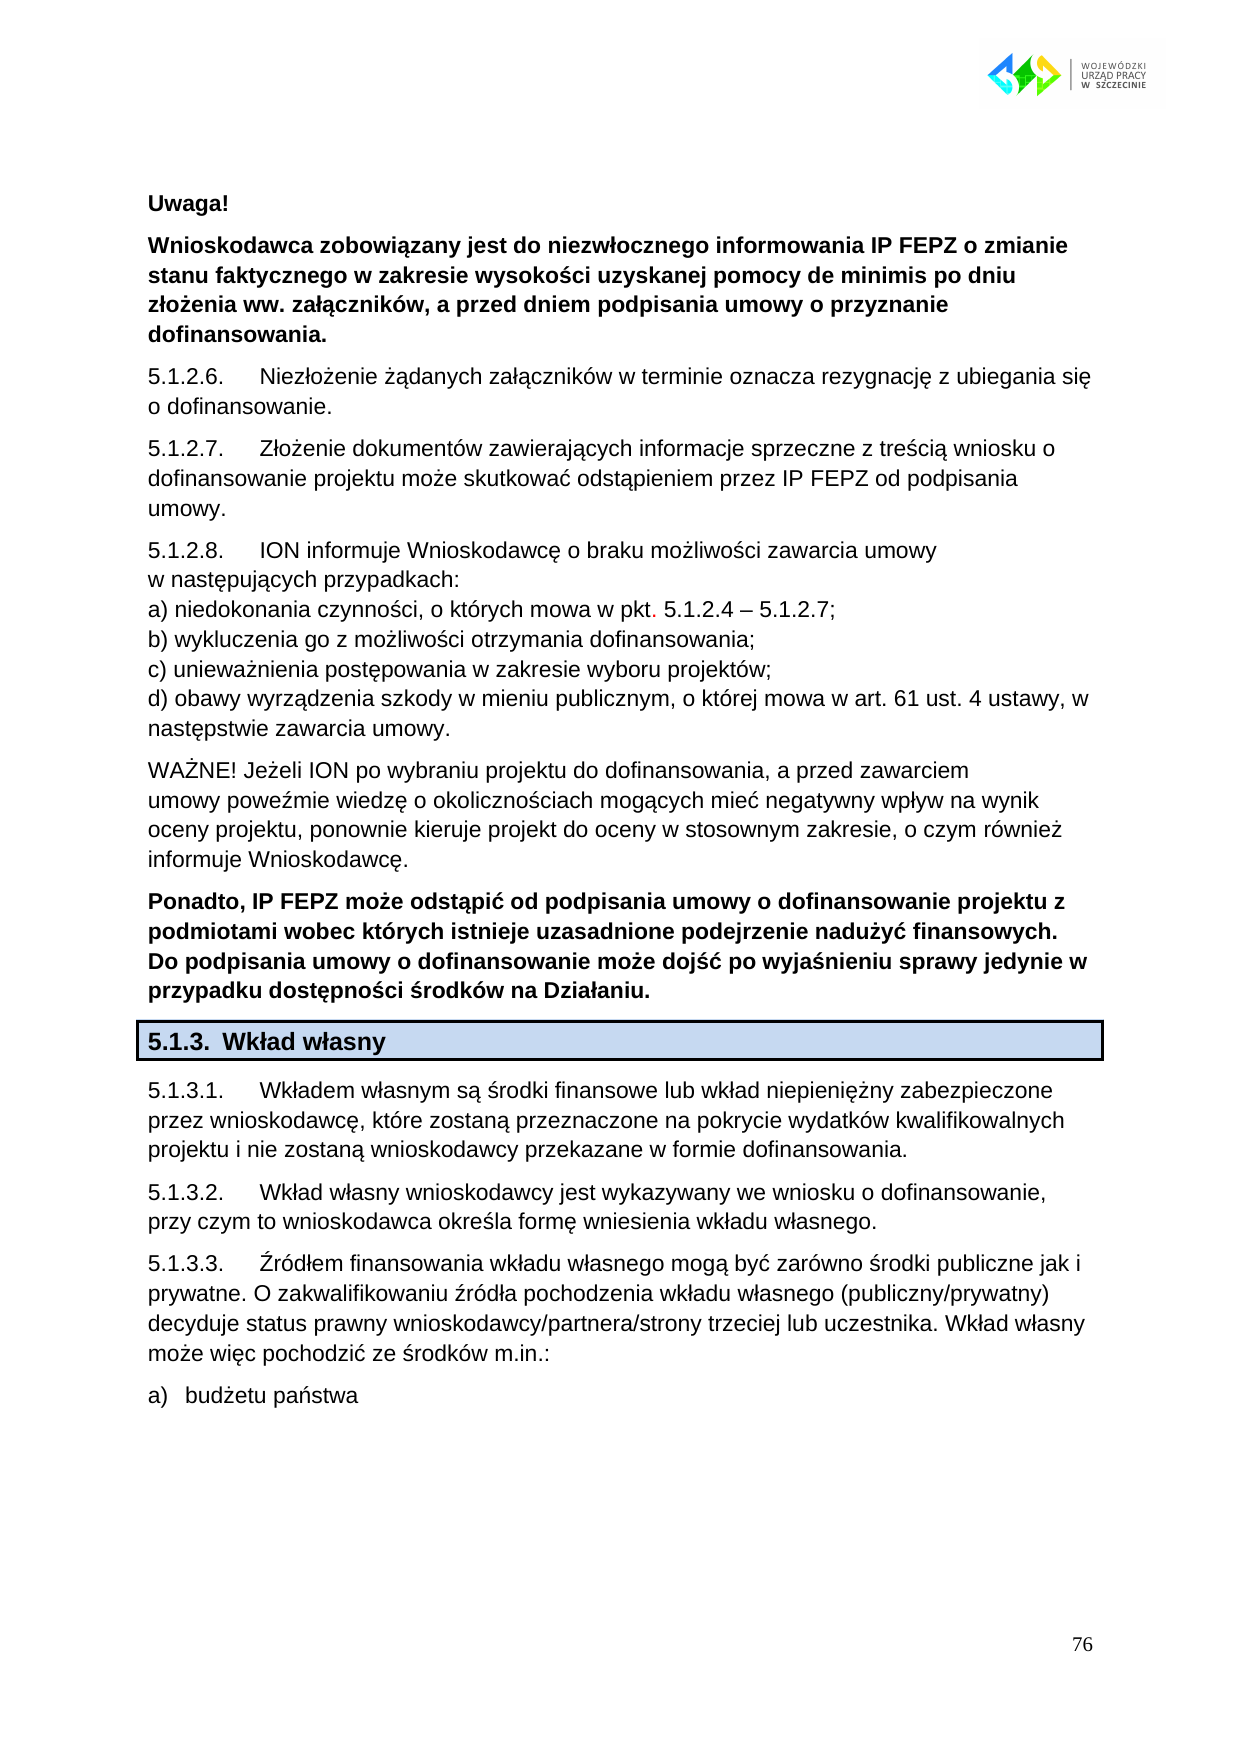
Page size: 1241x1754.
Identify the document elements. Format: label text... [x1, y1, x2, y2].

text Wnioskodawca zobowiązany jest do niezwłocznego informowania IP FEPZ o zmianie stanu faktycznego w zakresie wysokości uzyskanej pomocy de minimis po dniu złożenia ww. załączników, a przed dniem podpisania umowy o przyznanie dofinansowania. [148, 232, 1092, 347]
list Niezłożenie żądanych załączników w terminie oznacza rezygnację z ubiegania się o dofinansowanie. [148, 363, 1092, 419]
list Wkładem własnym są środki finansowe lub wkład niepieniężny zabezpieczone przez wnioskodawcę, które zostaną przeznaczone na pokrycie wydatków kwalifikowalnych projektu i nie zostaną wnioskodawcy przekazane w formie dofinansowania. [148, 1077, 1092, 1163]
text Uwaga! [148, 190, 1092, 216]
list Wkład własny wnioskodawcy jest wykazywany we wniosku o dofinansowanie, przy czym to wnioskodawca określa formę wniesienia wkładu własnego. [148, 1178, 1092, 1234]
picture [979, 38, 1167, 109]
list ION informuje Wnioskodawcę o braku możliwości zawarcia umowy w następujących przypadkach: a) niedokonania czynności, o których mowa w pkt. 5.1.2.4 – 5.1.2.7; b) wykluczenia go z możliwości otrzymania dofinansowania; c) unieważnienia postępowania w zakresie wyboru projektów; d) obawy wyrządzenia szkody w mieniu publicznym, o której mowa w art. 61 ust. 4 ustawy, w następstwie zawarcia umowy. [148, 537, 1092, 741]
list Źródłem finansowania wkładu własnego mogą być zarówno środki publiczne jak i prywatne. O zakwalifikowaniu źródła pochodzenia wkładu własnego (publiczny/prywatny) decyduje status prawny wnioskodawcy/partnera/strony trzeciej lub uczestnika. Wkład własny może więc pochodzić ze środków m.in.: [148, 1250, 1092, 1366]
list budżetu państwa [148, 1382, 1092, 1408]
list WAŻNE! Jeżeli ION po wybraniu projektu do dofinansowania, a przed zawarciem umowy poweźmie wiedzę o okolicznościach mogących mieć negatywny wpływ na wynik oceny projektu, ponownie kieruje projekt do oceny w stosownym zakresie, o czym również informuje Wnioskodawcę. [148, 757, 1092, 872]
text Wkład własny [139, 1023, 1101, 1058]
list Złożenie dokumentów zawierających informacje sprzeczne z treścią wniosku o dofinansowanie projektu może skutkować odstąpieniem przez IP FEPZ od podpisania umowy. [148, 435, 1092, 521]
text Ponadto, IP FEPZ może odstąpić od podpisania umowy o dofinansowanie projektu z podmiotami wobec których istnieje uzasadnione podejrzenie nadużyć finansowych. Do podpisania umowy o dofinansowanie może dojść po wyjaśnieniu sprawy jedynie w przypadku dostępności środków na Działaniu. [148, 888, 1092, 1004]
